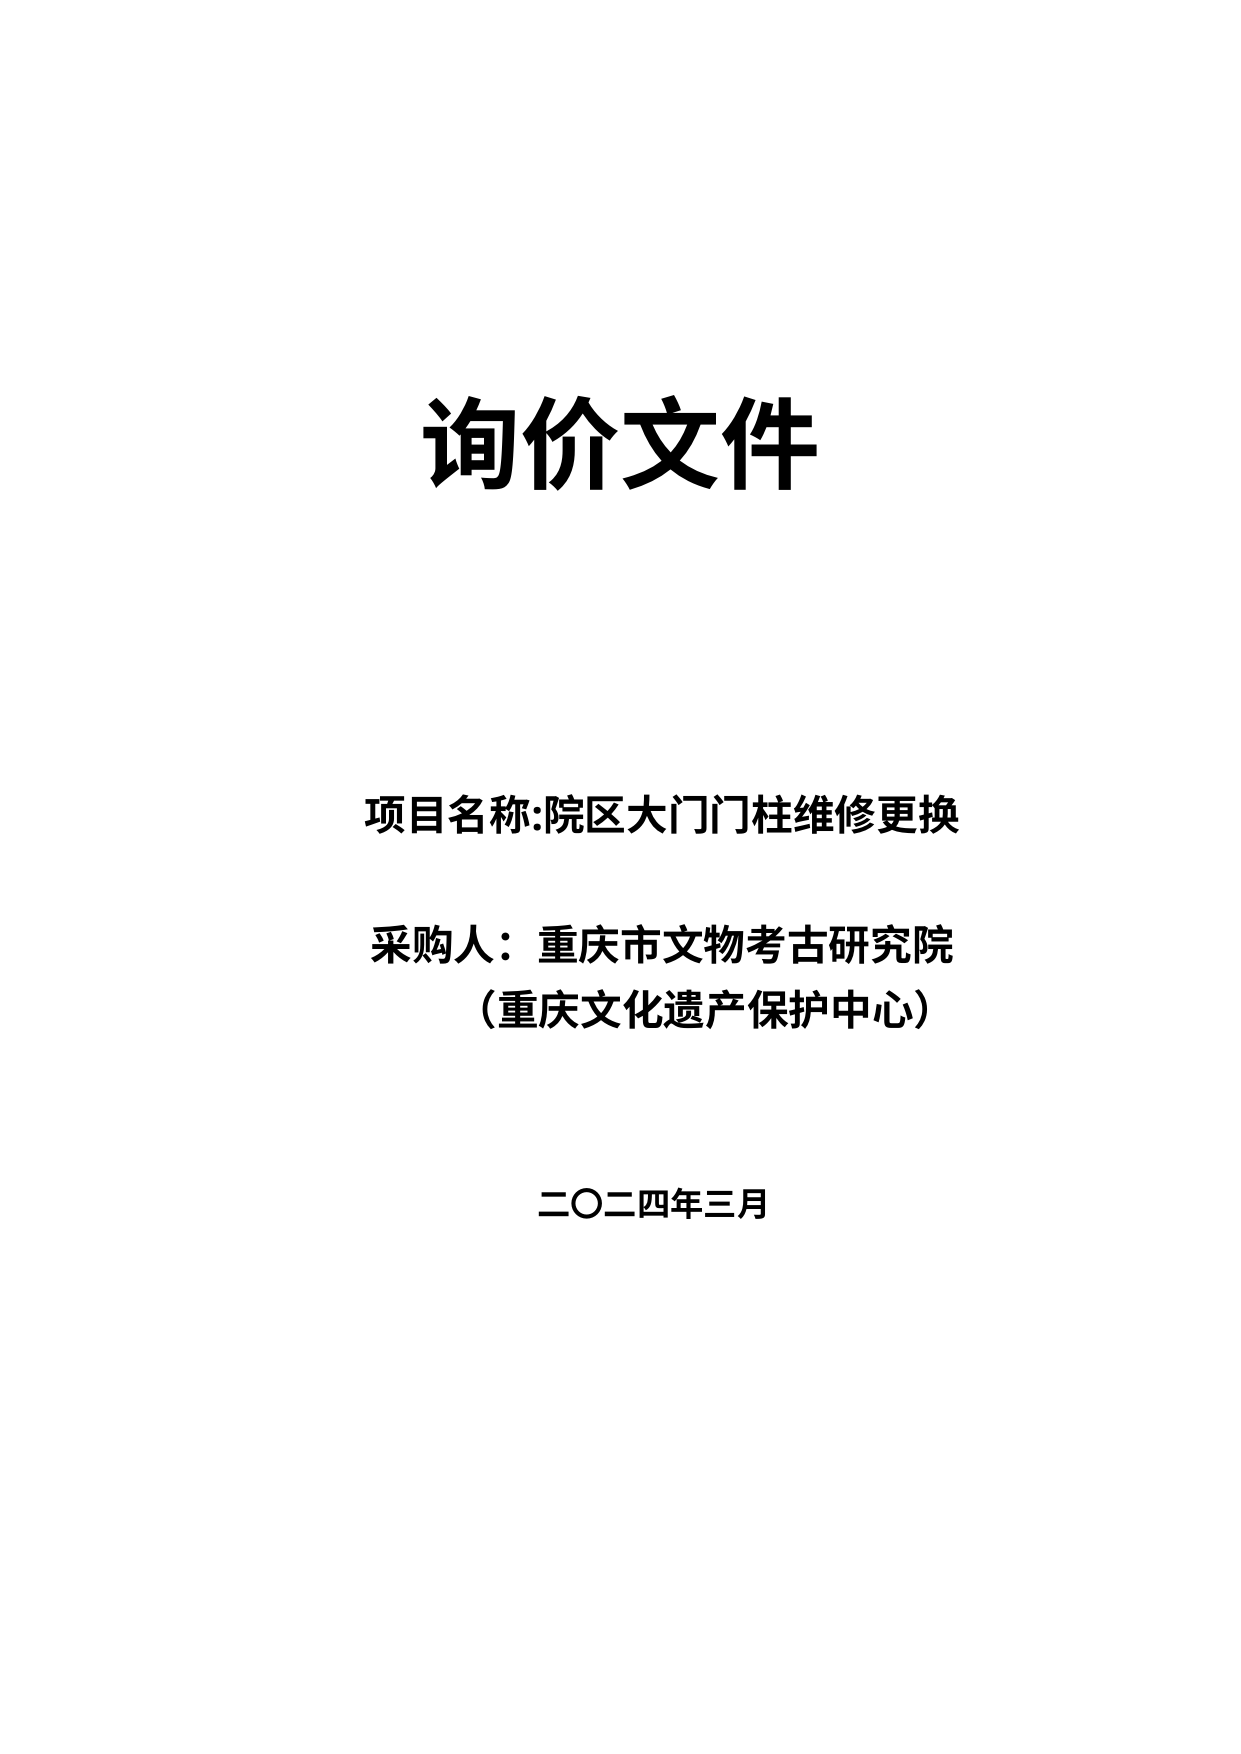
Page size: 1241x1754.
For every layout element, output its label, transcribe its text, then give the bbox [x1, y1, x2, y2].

text 询价文件 [187, 357, 1053, 519]
text （重庆文化遗产保护中心） [187, 974, 1053, 1039]
text 采购人：重庆市文物考古研究院 [187, 909, 1053, 974]
text 项目名称:院区大门门柱维修更换 [187, 779, 1053, 844]
text 二〇二四年三月 [187, 1169, 1053, 1234]
